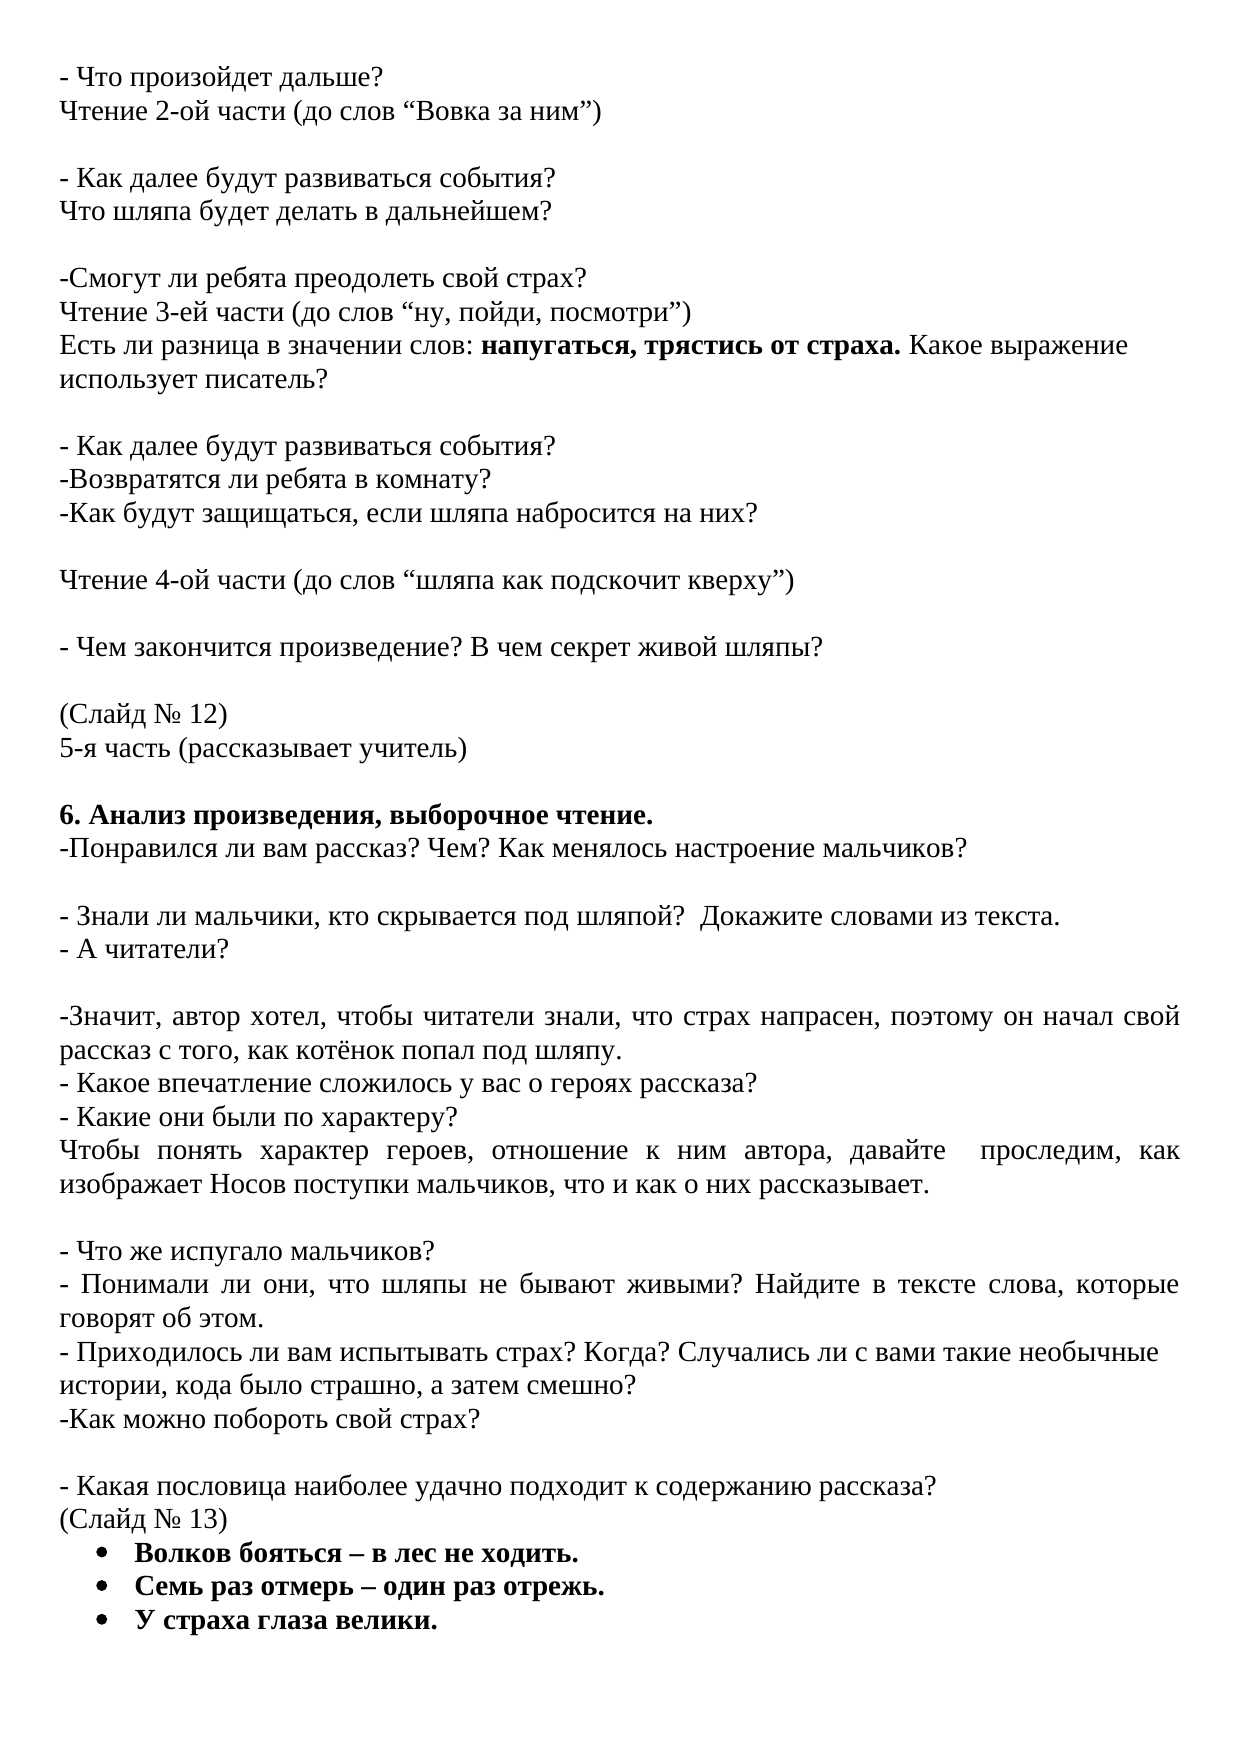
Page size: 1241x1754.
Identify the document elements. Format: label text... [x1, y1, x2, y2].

text -Возвратятся ли ребята в комнату? [59, 462, 1181, 495]
text (Слайд № 12) [59, 696, 1181, 730]
text -Смогут ли ребята преодолеть свой страх? [59, 260, 1181, 294]
text Что шляпа будет делать в дальнейшем? [59, 193, 1181, 227]
text Чтение 4-ой части (до слов “шляпа как подскочит кверху”) [59, 562, 1181, 596]
text - Приходилось ли вам испытывать страх? Когда? Случались ли с вами такие необычные истории, кода было страшно, а затем смешно? [59, 1334, 1181, 1401]
text - Как далее будут развиваться события? [59, 160, 1181, 193]
text (Слайд № 13) [59, 1501, 1181, 1535]
text - Что произойдет дальше? [59, 59, 1181, 93]
text -Значит, автор хотел, чтобы читатели знали, что страх напрасен, поэтому он начал свой рассказ с того, как котёнок попал под шляпу. [59, 998, 1181, 1065]
text - Чем закончится произведение? В чем секрет живой шляпы? [59, 629, 1181, 663]
text - Какая пословица наиболее удачно подходит к содержанию рассказа? [59, 1468, 1181, 1501]
list Семь раз отмерь – один раз отрежь. [97, 1568, 1181, 1602]
text - Как далее будут развиваться события? [59, 428, 1181, 462]
text Чтобы понять характер героев, отношение к ним автора, давайте проследим, как изображает Носов поступки мальчиков, что и как о них рассказывает. [59, 1132, 1181, 1199]
text Чтение 3-ей части (до слов “ну, пойди, посмотри”) [59, 294, 1181, 327]
text - А читатели? [59, 931, 1181, 965]
text 5-я часть (рассказывает учитель) [59, 730, 1181, 763]
list У страха глаза велики. [97, 1602, 1181, 1636]
text Чтение 2-ой части (до слов “Вовка за ним”) [59, 93, 1181, 126]
text Есть ли разница в значении слов: напугаться, трястись от страха. Какое выражение использует писатель? [59, 327, 1181, 394]
text - Понимали ли они, что шляпы не бывают живыми? Найдите в тексте слова, которые говорят об этом. [59, 1267, 1181, 1334]
text - Знали ли мальчики, кто скрывается под шляпой? Докажите словами из текста. [59, 898, 1181, 931]
text - Что же испугало мальчиков? [59, 1233, 1181, 1267]
text 6. Анализ произведения, выборочное чтение. [59, 797, 1181, 831]
text -Как будут защищаться, если шляпа набросится на них? [59, 495, 1181, 529]
text - Какие они были по характеру? [59, 1099, 1181, 1132]
list Волков бояться – в лес не ходить. [97, 1535, 1181, 1568]
text - Какое впечатление сложилось у вас о героях рассказа? [59, 1065, 1181, 1099]
text -Понравился ли вам рассказ? Чем? Как менялось настроение мальчиков? [59, 831, 1181, 864]
text -Как можно побороть свой страх? [59, 1401, 1181, 1434]
